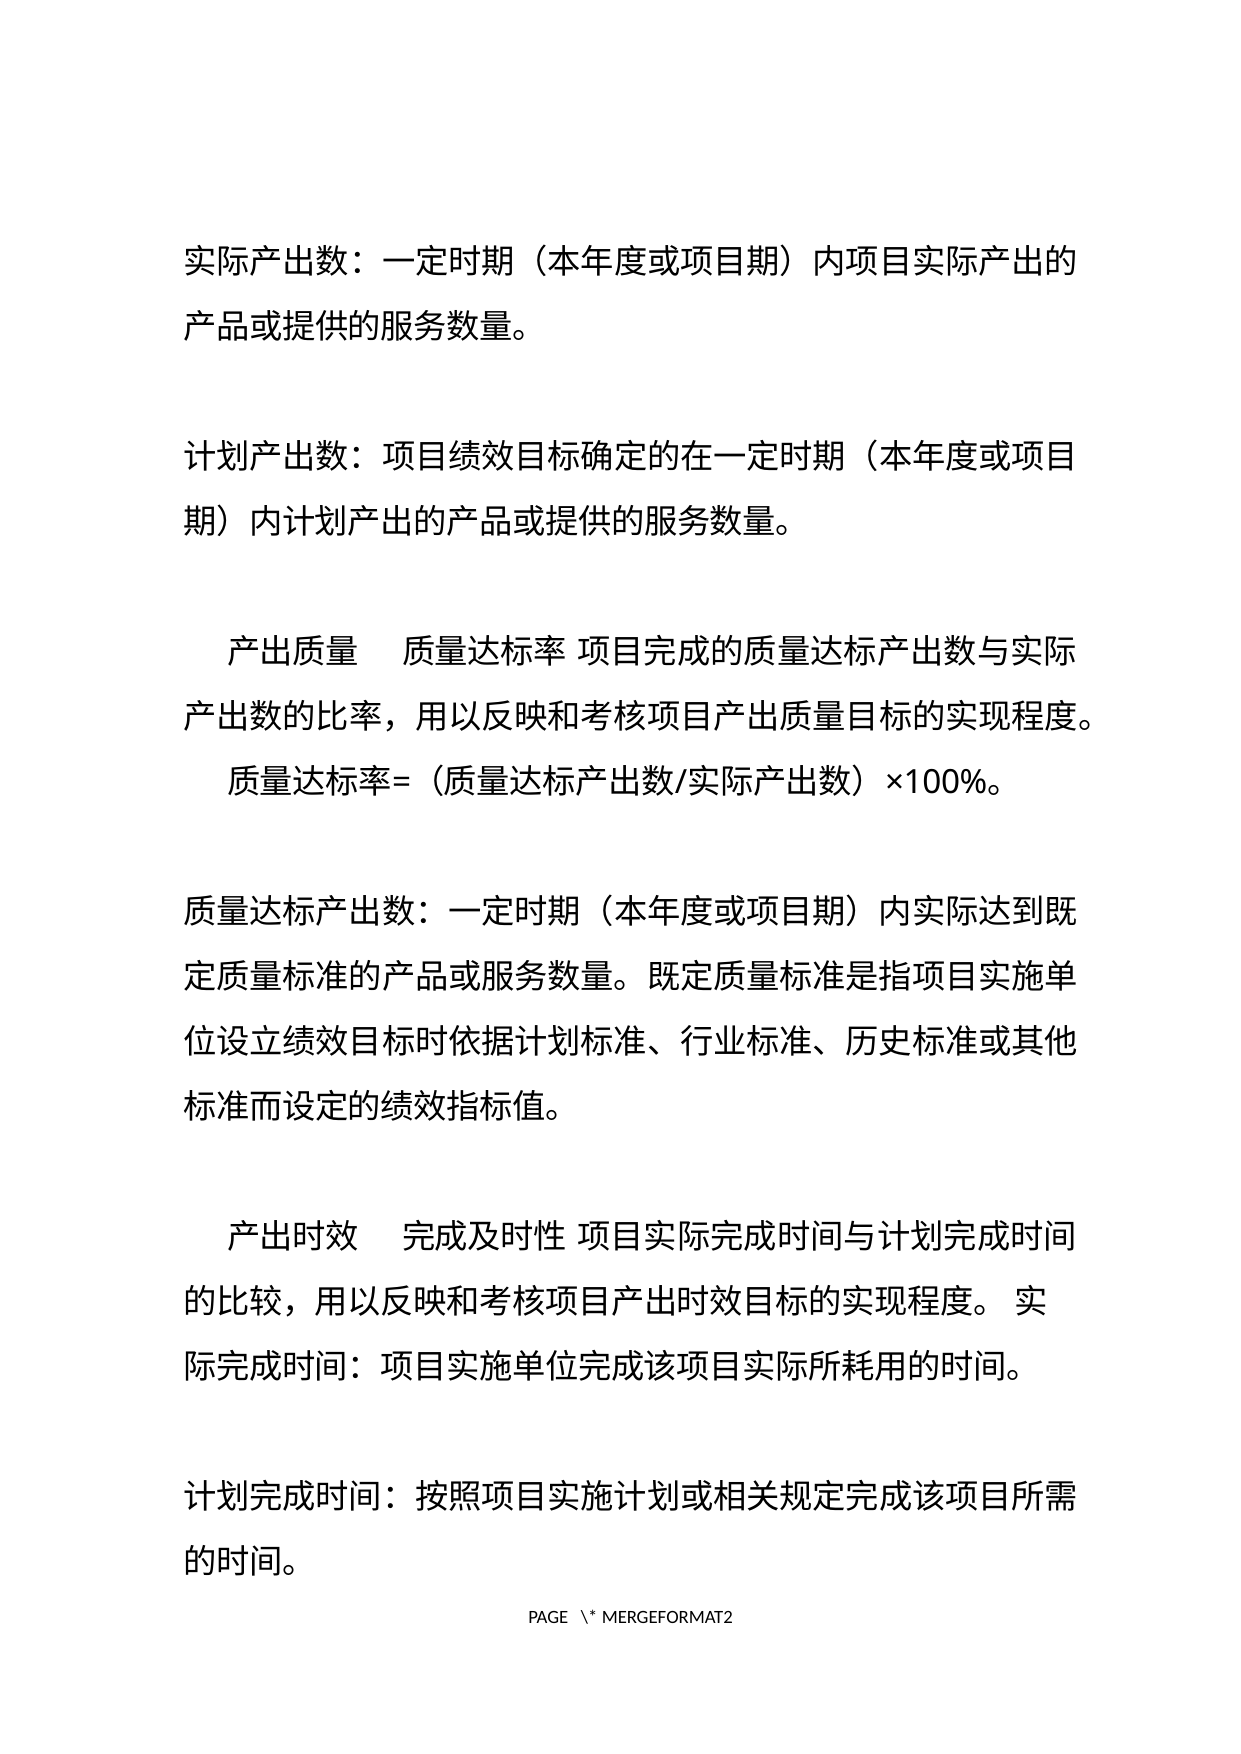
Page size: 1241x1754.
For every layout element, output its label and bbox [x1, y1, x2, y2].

text [183, 162, 1078, 1592]
